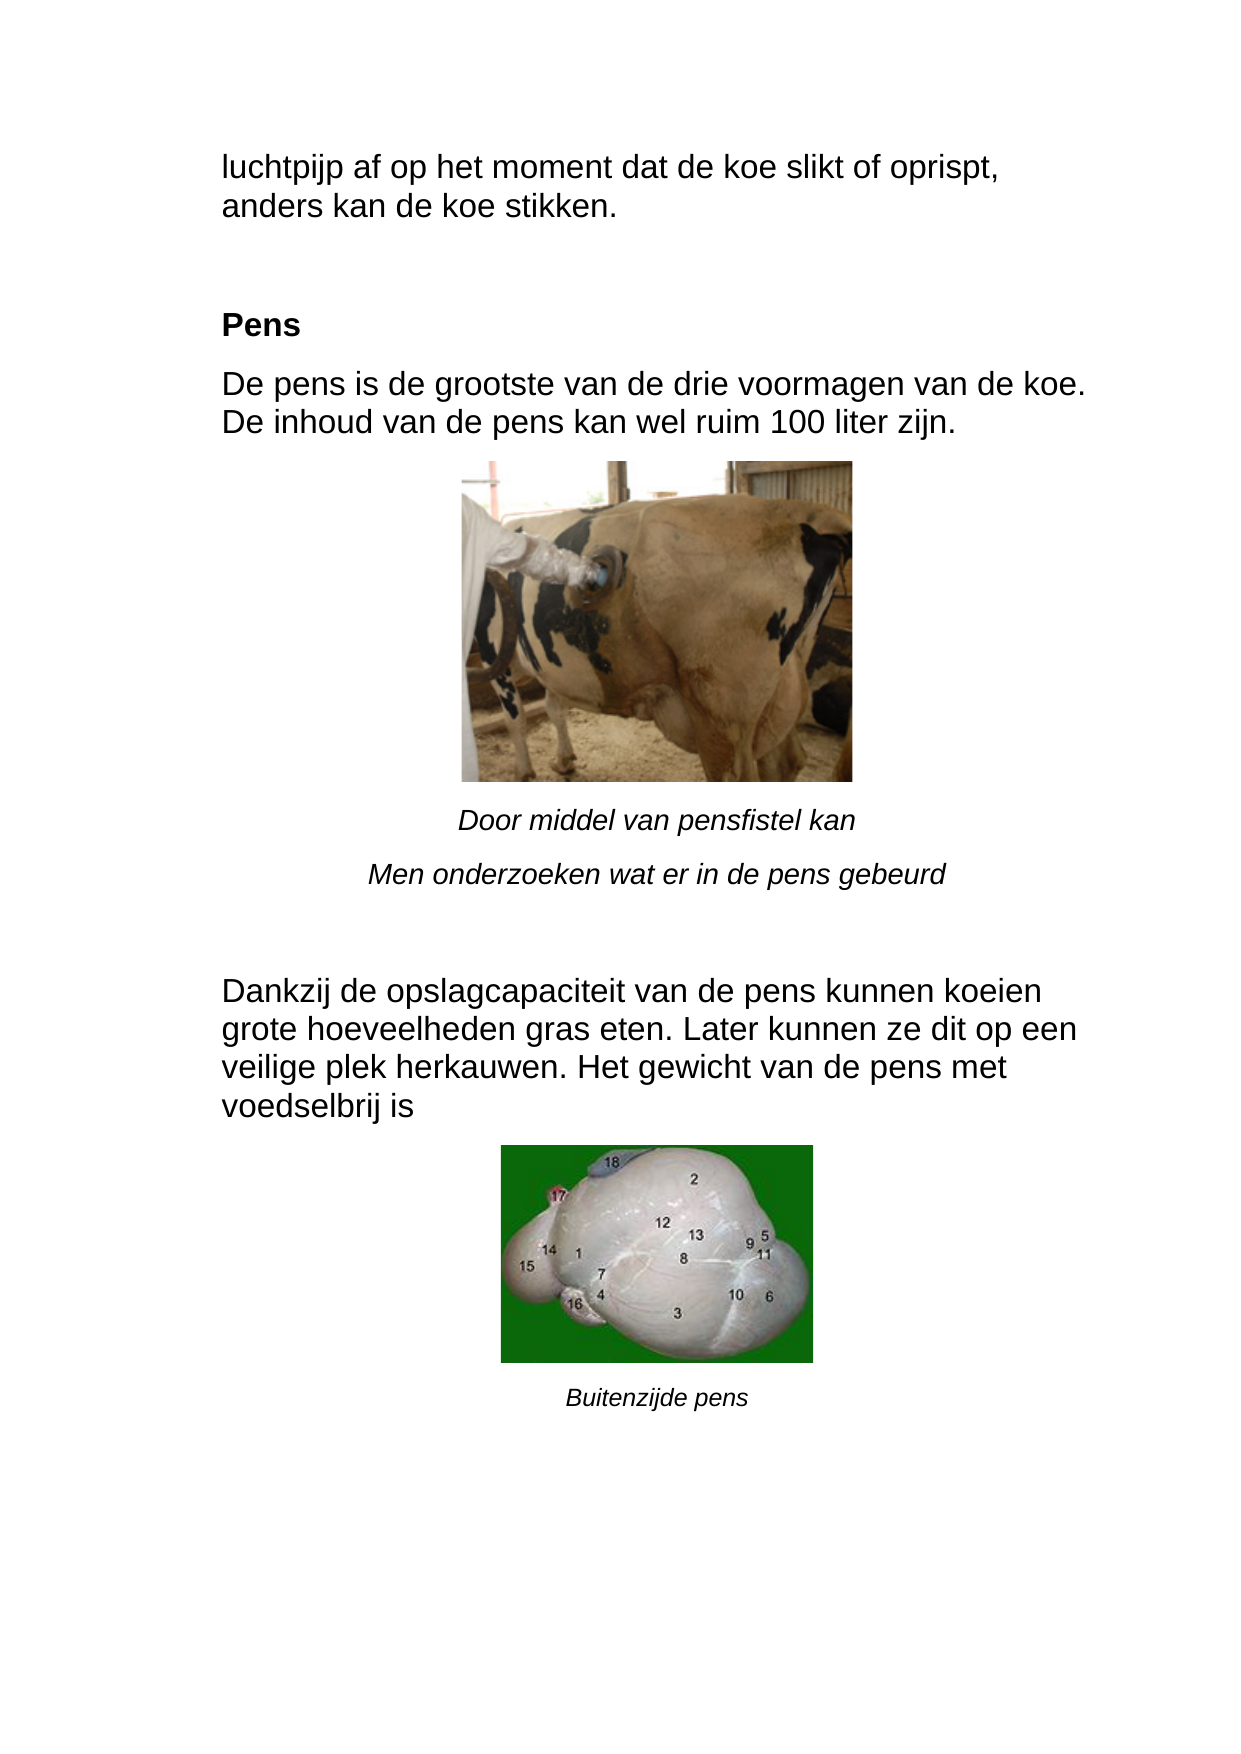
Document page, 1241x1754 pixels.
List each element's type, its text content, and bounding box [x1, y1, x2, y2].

text De pens is de grootste van de drie voormagen van de koe. De inhoud van de pens kan wel ruim 100 liter zijn. [221, 364, 1093, 441]
text Men onderzoeken wat er in de pens gebeurd [221, 857, 1093, 891]
text Dankzij de opslagcapaciteit van de pens kunnen koeien grote hoeveelheden gras eten. Later kunnen ze dit op een veilige plek herkauwen. Het gewicht van de pens met voedselbrij is [221, 971, 1093, 1124]
picture [461, 461, 853, 782]
text Buitenzijde pens [221, 1383, 1093, 1412]
picture [500, 1145, 814, 1363]
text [221, 148, 1093, 224]
text Door middel van pensfistel kan [221, 803, 1093, 836]
text Pens [221, 304, 1093, 343]
